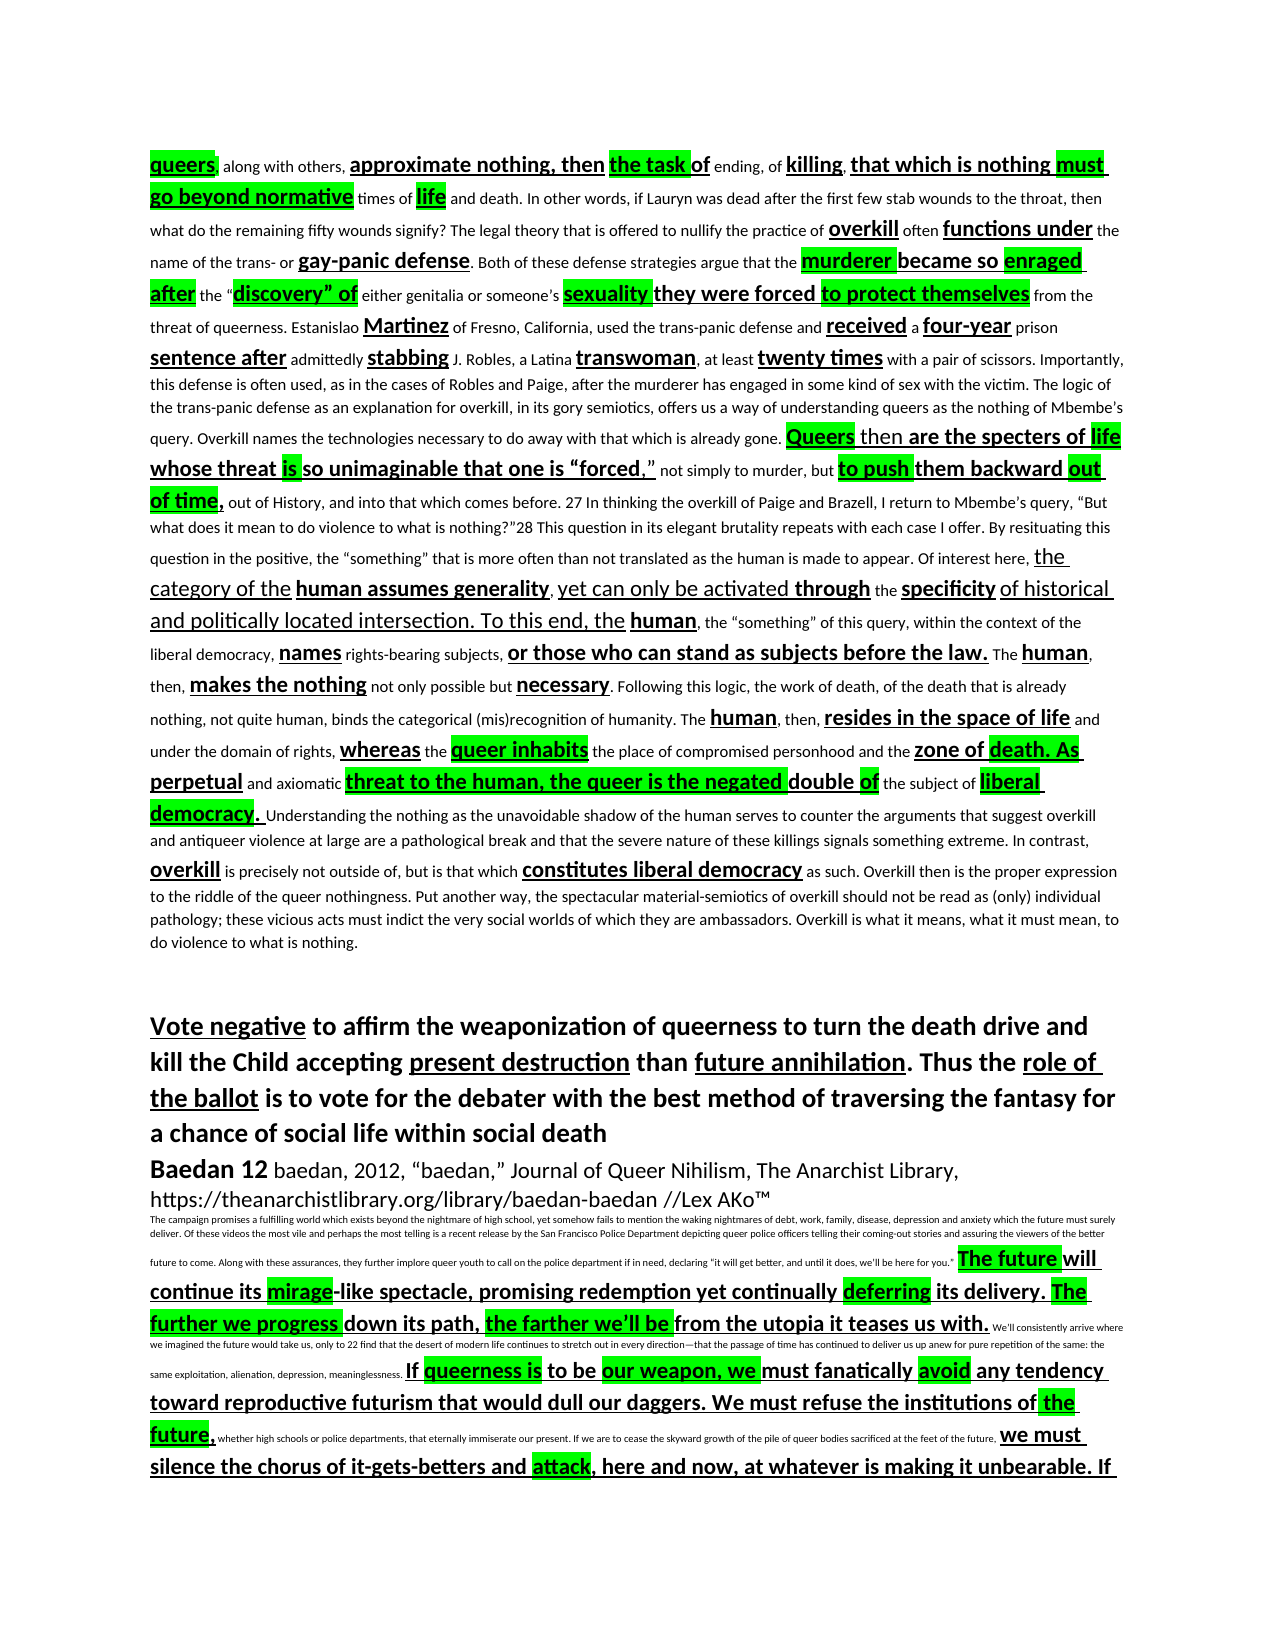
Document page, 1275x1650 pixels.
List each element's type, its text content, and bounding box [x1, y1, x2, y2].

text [150, 1213, 1125, 1480]
text Baedan 12 baedan, 2012, “baedan,” Journal of Queer Nihilism, The Anarchist Library, https://theanarchistlibrary.org/library/baedan-baedan //Lex AKo™ [150, 1152, 1125, 1213]
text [150, 150, 1125, 953]
subtitle Vote negative to affirm the weaponization of queerness to turn the death drive and kill the Child accepting present destruction than future annihilation. Thus the role of the ballot is to vote for the debater with the best method of traversing the fantasy for a chance of social life within social death [150, 1009, 1125, 1149]
